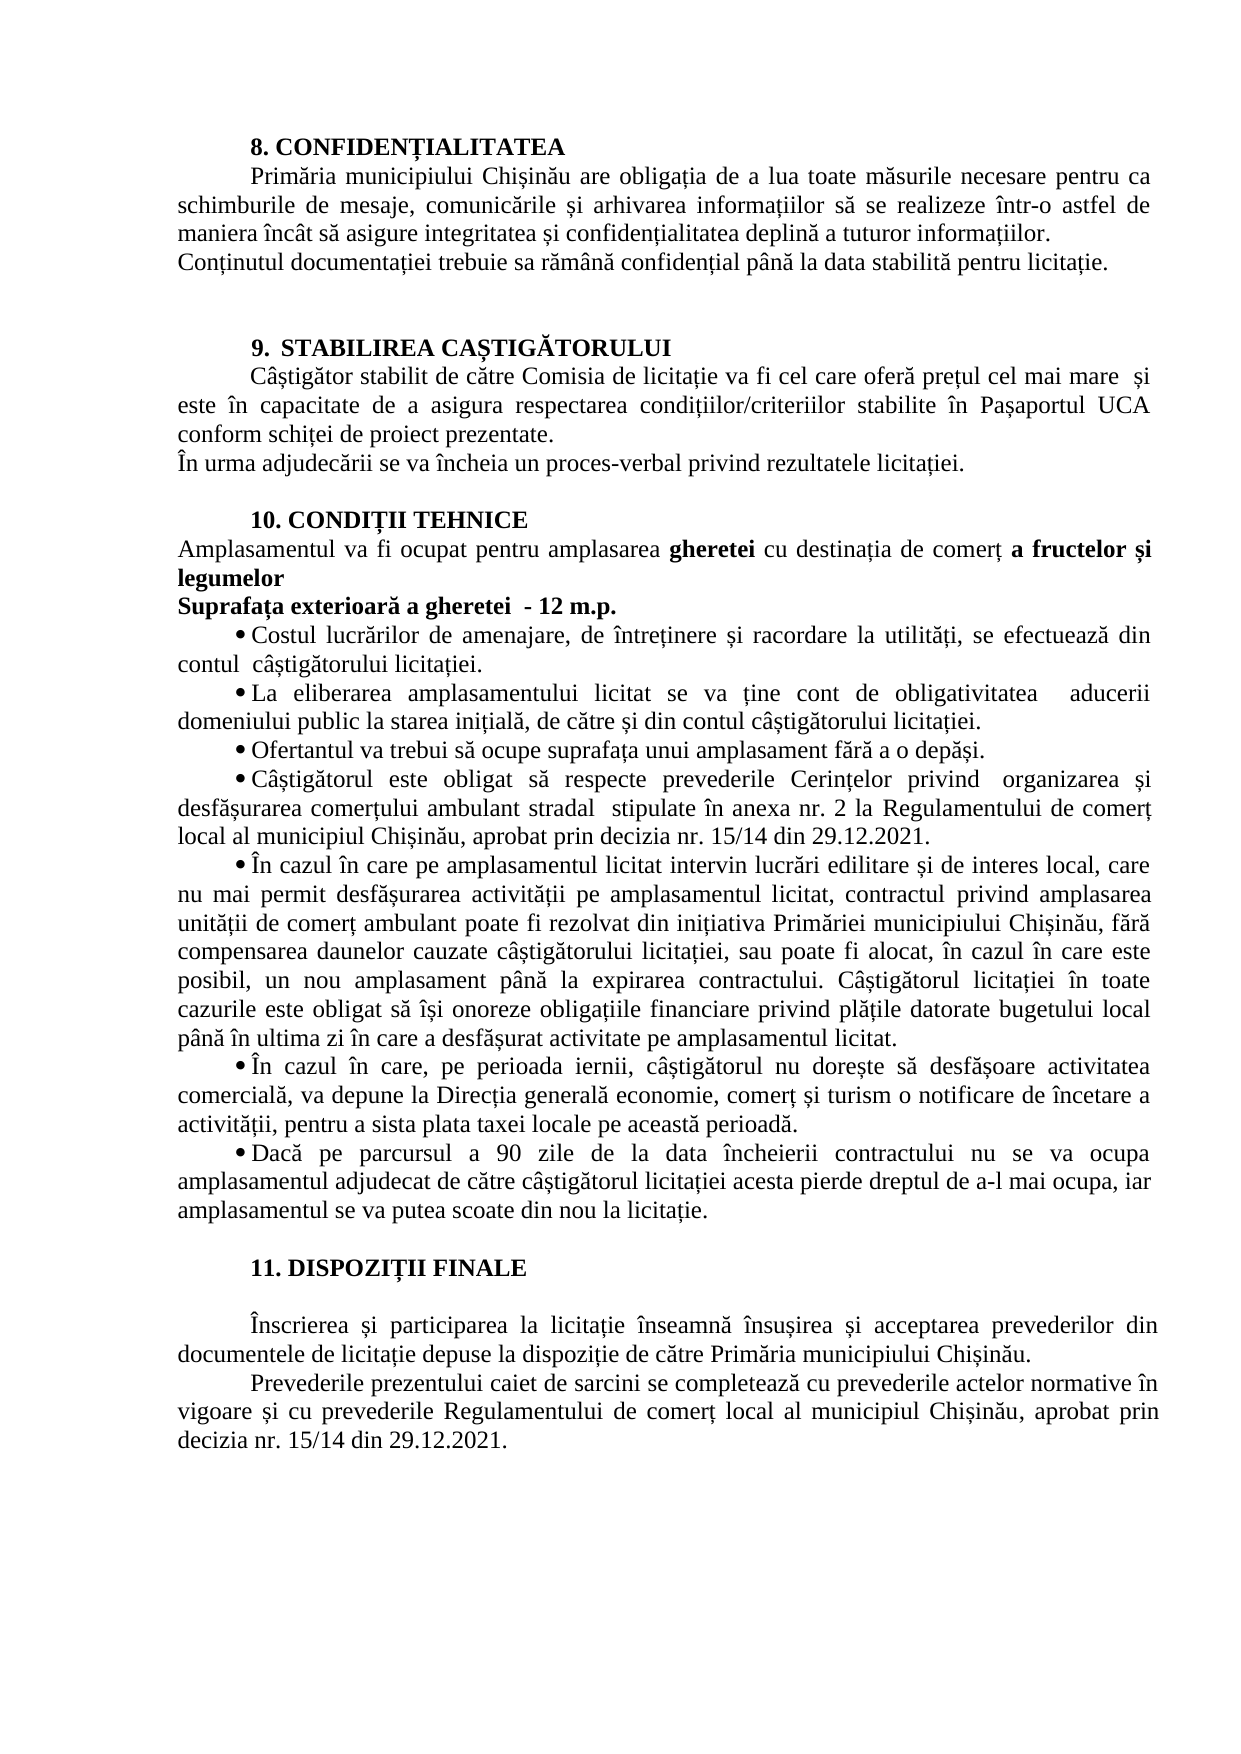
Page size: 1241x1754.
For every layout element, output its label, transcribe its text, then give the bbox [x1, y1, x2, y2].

text Suprafața exterioară a gheretei - 12 m.p. [177, 591, 1152, 620]
text 8. CONFIDENȚIALITATEA [250, 132, 1152, 161]
text Prevederile prezentului caiet de sarcini se completează cu prevederile actelor normative în vigoare și cu prevederile Regulamentului de comerț local al municipiul Chișinău, aprobat prin decizia nr. 15/14 din 29.12.2021. [177, 1368, 1159, 1454]
list STABILIREA CAȘTIGĂTORULUI [251, 333, 1152, 361]
text Câștigător stabilit de către Comisia de licitație va fi cel care oferă prețul cel mai mare și este în capacitate de a asigura respectarea condițiilor/criteriilor stabilite în Pașaportul UCA conform schiței de proiect prezentate. [177, 361, 1152, 448]
text În urma adjudecării se va încheia un proces-verbal privind rezultatele licitației. [177, 448, 1152, 476]
list În cazul în care pe amplasamentul licitat intervin lucrări edilitare și de interes local, care nu mai permit desfășurarea activității pe amplasamentul licitat, contractul privind amplasarea unității de comerț ambulant poate fi rezolvat din inițiativa Primăriei municipiului Chișinău, fără compensarea daunelor cauzate câștigătorului licitației, sau poate fi alocat, în cazul în care este posibil, un nou amplasament până la expirarea contractului. Câștigătorul licitației în toate cazurile este obligat să își onoreze obligațiile financiare privind plățile datorate bugetului local până în ultima zi în care a desfășurat activitate pe amplasamentul licitat. [177, 850, 1152, 1051]
text Conținutul documentației trebuie sa rămână confidențial până la data stabilită pentru licitație. [177, 247, 1152, 276]
text Amplasamentul va fi ocupat pentru amplasarea gheretei cu destinația de comerț a fructelor și legumelor [177, 534, 1152, 591]
text 10. CONDIȚII TEHNICE [250, 505, 1152, 534]
list Ofertantul va trebui să ocupe suprafața unui amplasament fără a o depăși. [177, 735, 1152, 764]
list Câștigătorul este obligat să respecte prevederile Cerințelor privind organizarea și desfășurarea comerțului ambulant stradal stipulate în anexa nr. 2 la Regulamentului de comerț local al municipiul Chișinău, aprobat prin decizia nr. 15/14 din 29.12.2021. [177, 764, 1152, 850]
text Primăria municipiului Chișinău are obligația de a lua toate măsurile necesare pentru ca schimburile de mesaje, comunicările și arhivarea informațiilor să se realizeze într-o astfel de maniera încât să asigure integritatea și confidențialitatea deplină a tuturor informațiilor. [177, 161, 1152, 247]
text 11. DISPOZIȚII FINALE [250, 1253, 1152, 1281]
list În cazul în care, pe perioada iernii, câștigătorul nu dorește să desfășoare activitatea comercială, va depune la Direcția generală economie, comerț și turism o notificare de încetare a activității, pentru a sista plata taxei locale pe această perioadă. [177, 1051, 1152, 1138]
text Înscrierea și participarea la licitație înseamnă însușirea și acceptarea prevederilor din documentele de licitație depuse la dispoziție de către Primăria municipiului Chișinău. [177, 1310, 1159, 1368]
list Costul lucrărilor de amenajare, de întreținere și racordare la utilități, se efectuează din contul câștigătorului licitației. [177, 620, 1152, 678]
list La eliberarea amplasamentului licitat se va ține cont de obligativitatea aducerii domeniului public la starea inițială, de către și din contul câștigătorului licitației. [177, 678, 1152, 735]
list Dacă pe parcursul a 90 zile de la data încheierii contractului nu se va ocupa amplasamentul adjudecat de către câștigătorul licitației acesta pierde dreptul de a-l mai ocupa, iar amplasamentul se va putea scoate din nou la licitație. [177, 1138, 1152, 1224]
